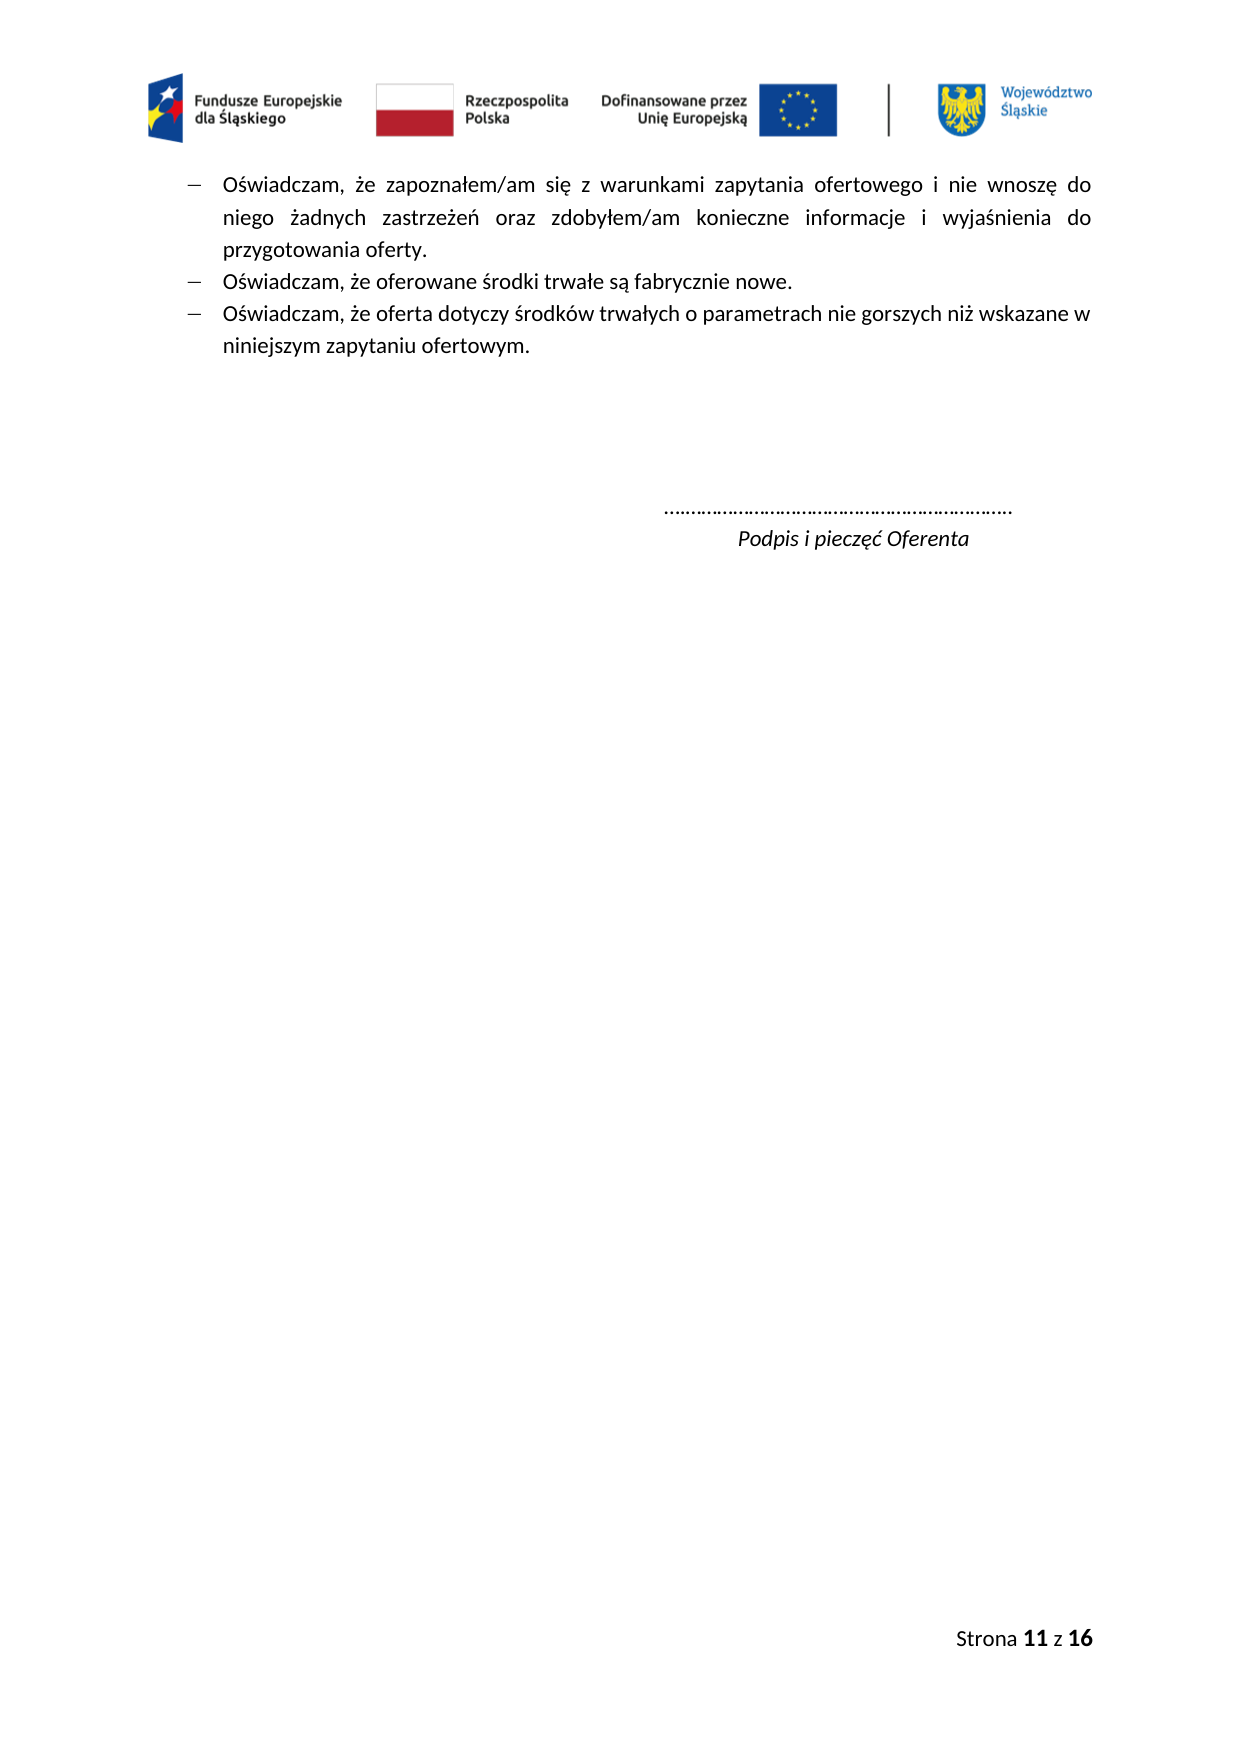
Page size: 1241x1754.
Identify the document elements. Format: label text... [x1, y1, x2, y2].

list Oświadczam, że oferowane środki trwałe są fabrycznie nowe. [185, 267, 1093, 295]
list Oświadczam, że zapoznałem/am się z warunkami zapytania ofertowego i nie wnoszę do niego żadnych zastrzeżeń oraz zdobyłem/am konieczne informacje i wyjaśnienia do przygotowania oferty. [185, 171, 1093, 263]
picture [148, 73, 1092, 143]
text Podpis i pieczęć Oferenta [664, 524, 1093, 553]
text ….…………………………………………………….. [664, 492, 1093, 520]
list Oświadczam, że oferta dotyczy środków trwałych o parametrach nie gorszych niż wskazane w niniejszym zapytaniu ofertowym. [185, 299, 1093, 359]
